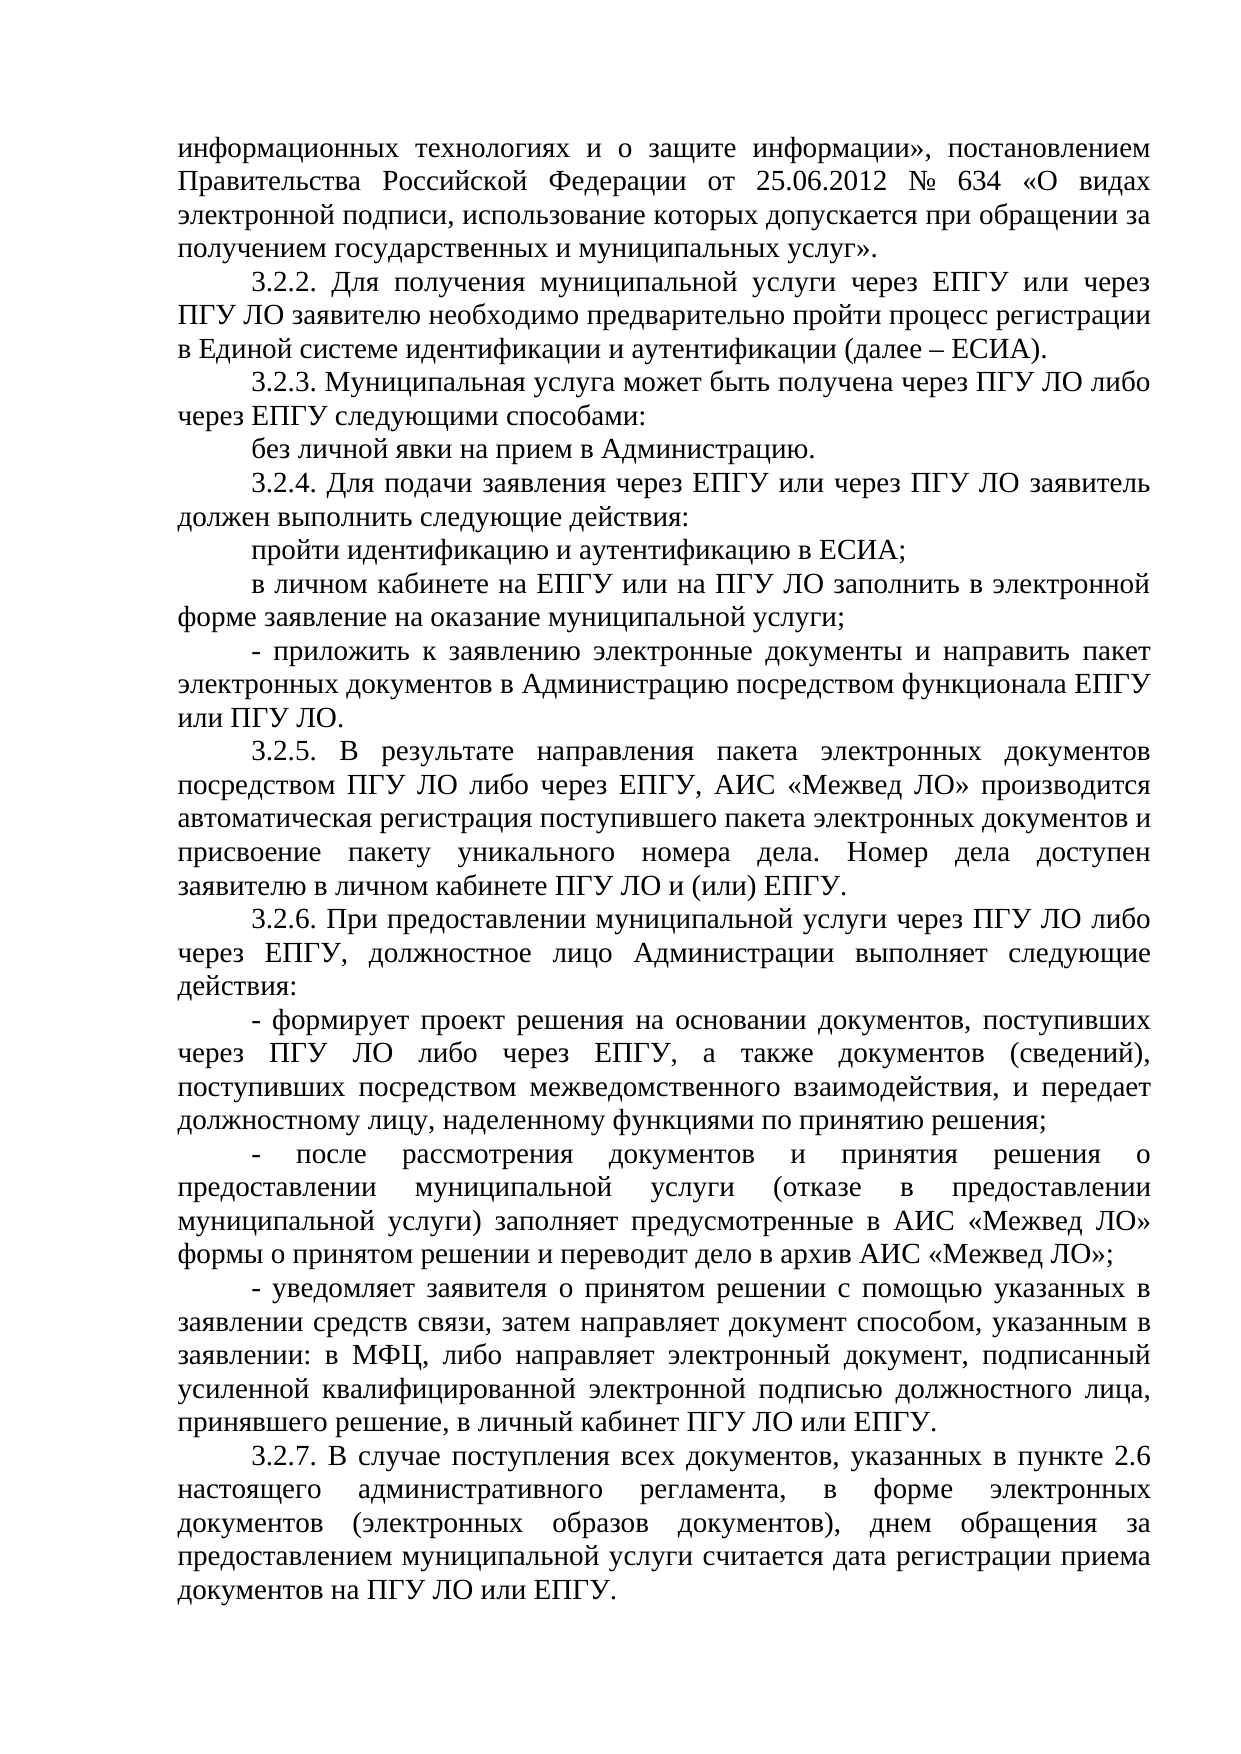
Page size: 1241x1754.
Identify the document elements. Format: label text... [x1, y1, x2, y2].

text 3.2.5. В результате направления пакета электронных документов посредством ПГУ ЛО либо через ЕПГУ, АИС «Межвед ЛО» производится автоматическая регистрация поступившего пакета электронных документов и присвоение пакету уникального номера дела. Номер дела доступен заявителю в личном кабинете ПГУ ЛО и (или) ЕПГУ. [177, 733, 1152, 901]
text 3.2.7. В случае поступления всех документов, указанных в пункте 2.6 настоящего административного регламента, в форме электронных документов (электронных образов документов), днем обращения за предоставлением муниципальной услуги считается дата регистрации приема документов на ПГУ ЛО или ЕПГУ. [177, 1438, 1152, 1606]
text пройти идентификацию и аутентификацию в ЕСИА; [177, 532, 1152, 566]
text - приложить к заявлению электронные документы и направить пакет электронных документов в Администрацию посредством функционала ЕПГУ или ПГУ ЛО. [177, 633, 1152, 733]
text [177, 130, 1152, 264]
text в личном кабинете на ЕПГУ или на ПГУ ЛО заполнить в электронной форме заявление на оказание муниципальной услуги; [177, 566, 1152, 633]
text 3.2.3. Муниципальная услуга может быть получена через ПГУ ЛО либо через ЕПГУ следующими способами: [177, 364, 1152, 432]
text - после рассмотрения документов и принятия решения о предоставлении муниципальной услуги (отказе в предоставлении муниципальной услуги) заполняет предусмотренные в АИС «Межвед ЛО» формы о принятом решении и переводит дело в архив АИС «Межвед ЛО»; [177, 1136, 1152, 1270]
text без личной явки на прием в Администрацию. [177, 432, 1152, 465]
text 3.2.4. Для подачи заявления через ЕПГУ или через ПГУ ЛО заявитель должен выполнить следующие действия: [177, 465, 1152, 532]
text - формирует проект решения на основании документов, поступивших через ПГУ ЛО либо через ЕПГУ, а также документов (сведений), поступивших посредством межведомственного взаимодействия, и передает должностному лицу, наделенному функциями по принятию решения; [177, 1002, 1152, 1136]
text - уведомляет заявителя о принятом решении с помощью указанных в заявлении средств связи, затем направляет документ способом, указанным в заявлении: в МФЦ, либо направляет электронный документ, подписанный усиленной квалифицированной электронной подписью должностного лица, принявшего решение, в личный кабинет ПГУ ЛО или ЕПГУ. [177, 1270, 1152, 1438]
text 3.2.2. Для получения муниципальной услуги через ЕПГУ или через ПГУ ЛО заявителю необходимо предварительно пройти процесс регистрации в Единой системе идентификации и аутентификации (далее – ЕСИА). [177, 264, 1152, 364]
text 3.2.6. При предоставлении муниципальной услуги через ПГУ ЛО либо через ЕПГУ, должностное лицо Администрации выполняет следующие действия: [177, 901, 1152, 1002]
